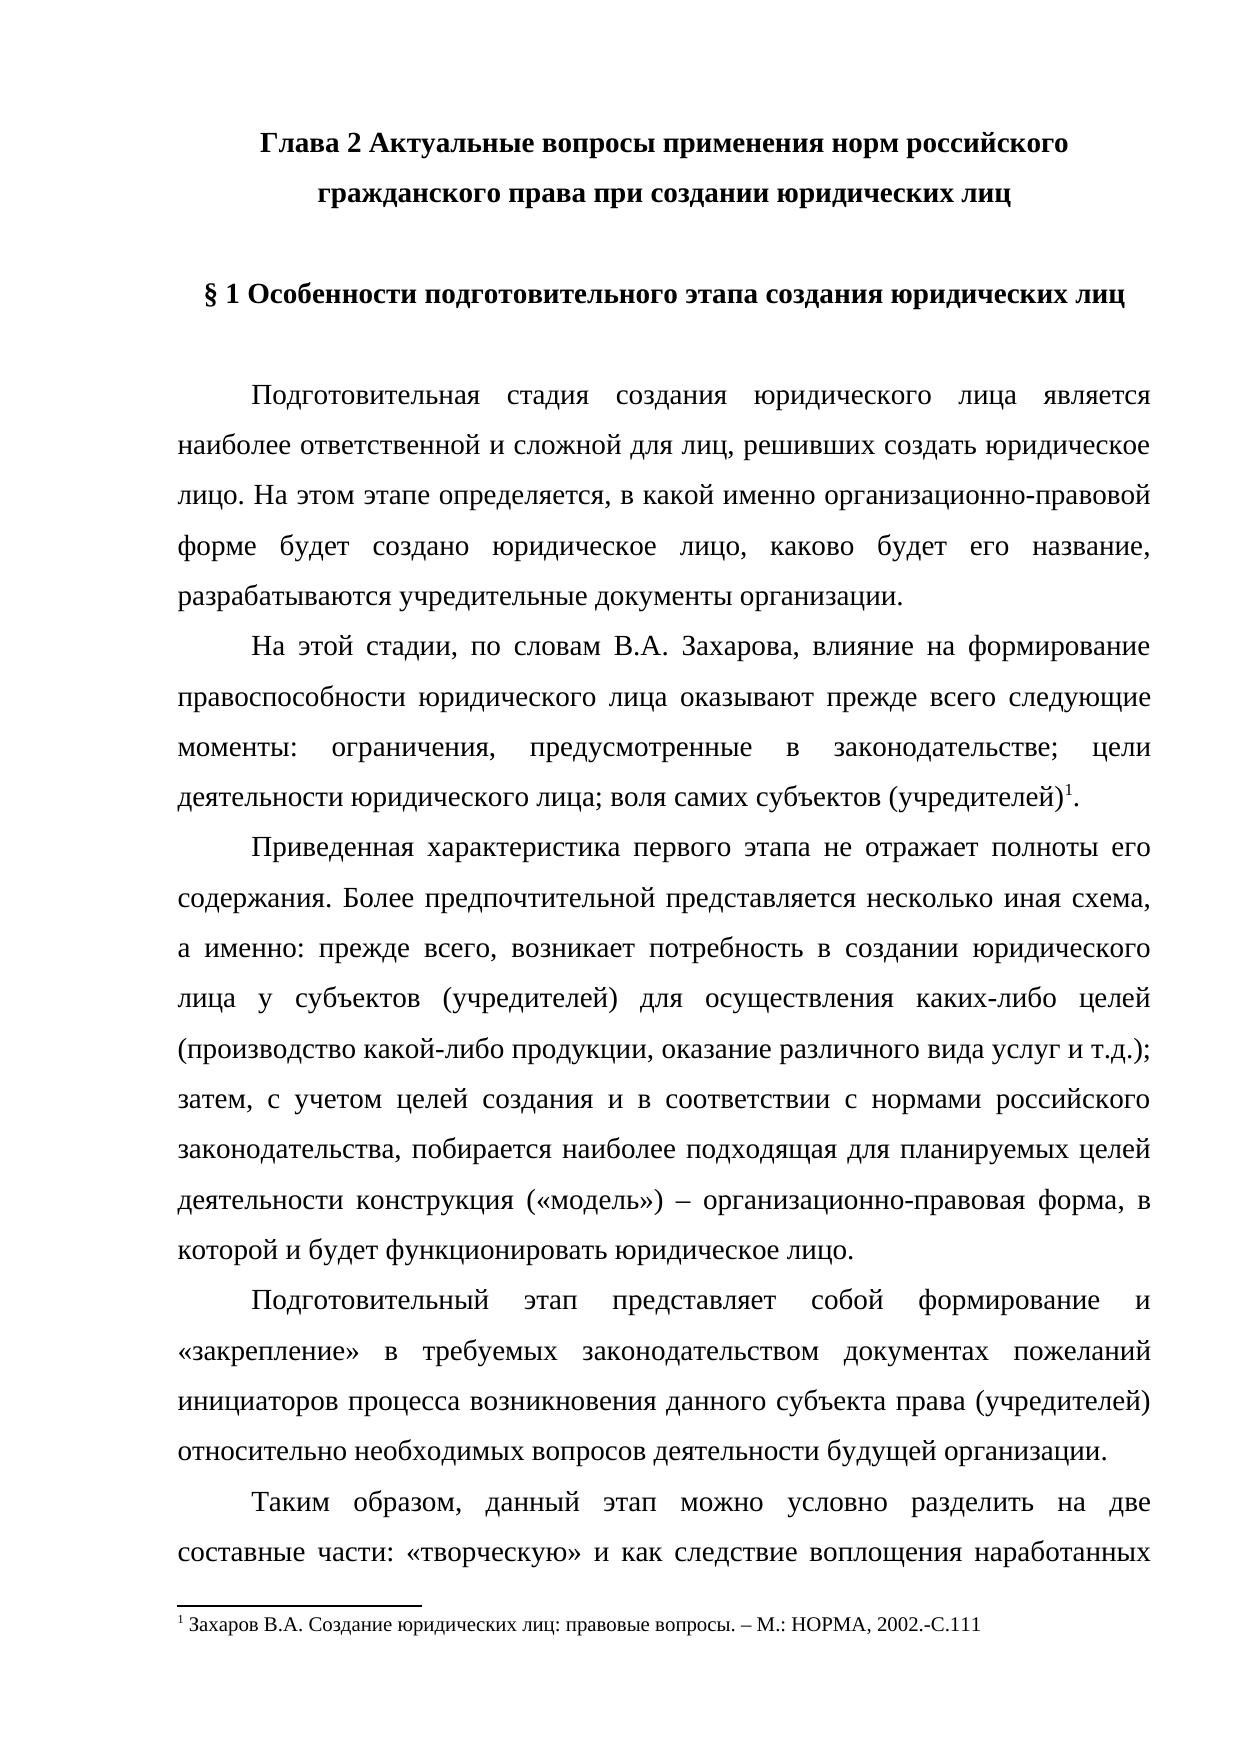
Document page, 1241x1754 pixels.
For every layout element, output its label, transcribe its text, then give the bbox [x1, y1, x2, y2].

text Подготовительная стадия создания юридического лица является наиболее ответственной и сложной для лиц, решивших создать юридическое лицо. На этом этапе определяется, в какой именно организационно-правовой форме будет создано юридическое лицо, каково будет его название, разрабатываются учредительные документы организации. [177, 377, 1152, 612]
text Глава 2 Актуальные вопросы применения норм российского гражданского права при создании юридических лиц [177, 125, 1152, 209]
text Подготовительный этап представляет собой формирование и «закрепление» в требуемых законодательством документах пожеланий инициаторов процесса возникновения данного субъекта права (учредителей) относительно необходимых вопросов деятельности будущей организации. [177, 1282, 1152, 1467]
text Приведенная характеристика первого этапа не отражает полноты его содержания. Более предпочтительной представляется несколько иная схема, а именно: прежде всего, возникает потребность в создании юридического лица у субъектов (учредителей) для осуществления каких-либо целей (производство какой-либо продукции, оказание различного вида услуг и т.д.); затем, с учетом целей создания и в соответствии с нормами российского законодательства, побирается наиболее подходящая для планируемых целей деятельности конструкция («модель») – организационно-правовая форма, в которой и будет функционировать юридическое лицо. [177, 829, 1152, 1266]
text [177, 1484, 1152, 1567]
text На этой стадии, по словам В.А. Захарова, влияние на формирование правоспособности юридического лица оказывают прежде всего следующие моменты: ограничения, предусмотренные в законодательстве; цели деятельности юридического лица; воля самих субъектов (учредителей). [177, 628, 1152, 813]
text § 1 Особенности подготовительного этапа создания юридических лиц [177, 276, 1152, 310]
